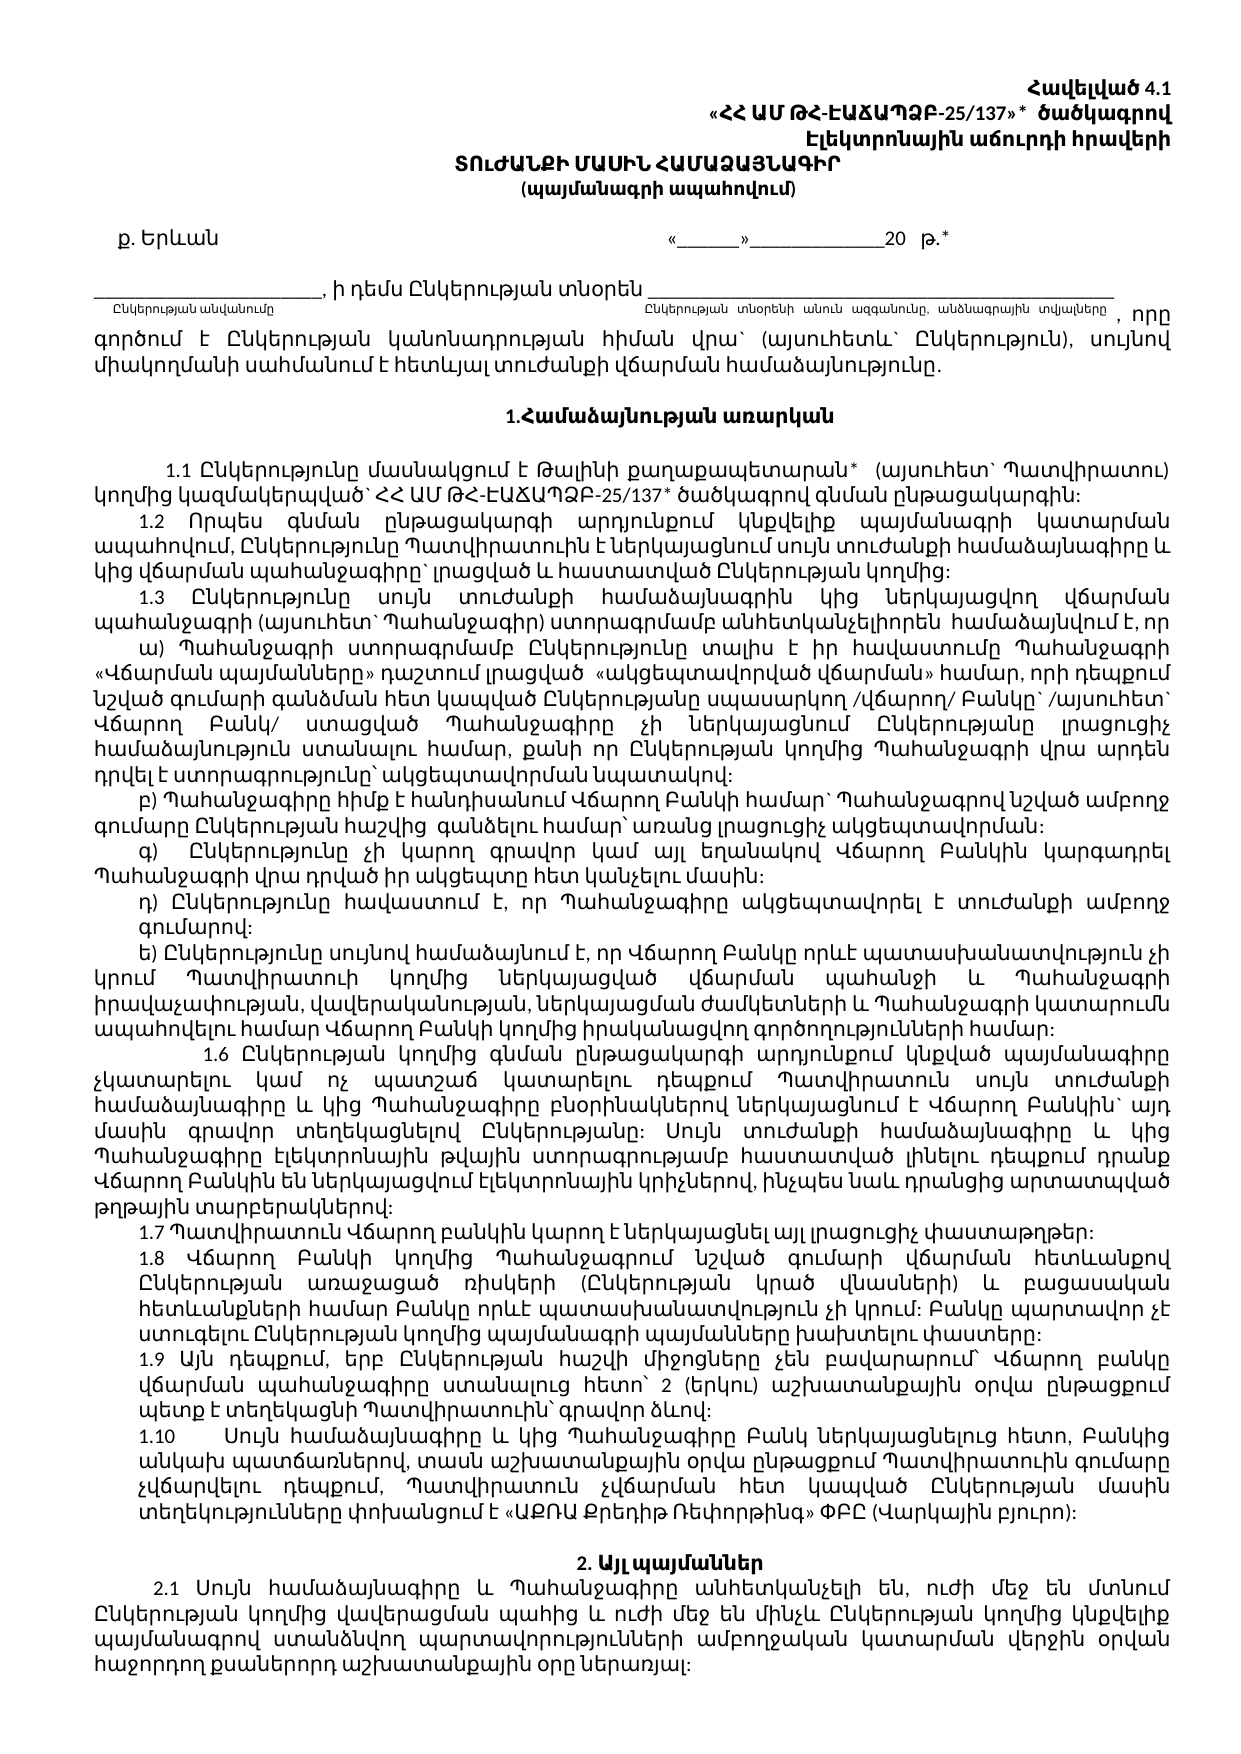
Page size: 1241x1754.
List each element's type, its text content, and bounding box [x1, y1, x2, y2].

text 1.1 Ընկերությունը մասնակցում է Թալինի քաղաքապետարան* (այսուհետ` Պատվիրատու) կողմից կազմակերպված` ՀՀ ԱՄ ԹՀ-ԷԱՃԱՊՁԲ-25/137* ծածկագրով գնման ընթացակարգին: [94, 457, 1171, 508]
text ա) Պահանջագրի ստորագրմամբ Ընկերությունը տալիս է իր հավաստումը Պահանջագրի «Վճարման պայմանները» դաշտում լրացված «ակցեպտավորված վճարման» համար, որի դեպքում նշված գումարի գանձման հետ կապված Ընկերությանը սպասարկող /վճարող/ Բանկը` /այսուհետ` Վճարող Բանկ/ ստացված Պահանջագիրը չի ներկայացնում Ընկերությանը լրացուցիչ համաձայնություն ստանալու համար, քանի որ Ընկերության կողմից Պահանջագրի վրա արդեն դրվել է ստորագրությունը՝ ակցեպտավորման նպատակով: [94, 635, 1171, 787]
text 1.7 Պատվիրատուն Վճարող բանկին կարող է ներկայացնել այլ լրացուցիչ փաստաթղթեր: [138, 1219, 1171, 1245]
text 1.8 Վճարող Բանկի կողմից Պահանջագրում նշված գումարի վճարման հետևանքով Ընկերության առաջացած ռիսկերի (Ընկերության կրած վնասների) և բացասական հետևանքների համար Բանկը որևէ պատասխանատվություն չի կրում: Բանկը պարտավոր չէ ստուգելու Ընկերության կողմից պայմանագրի պայմանները խախտելու փաստերը: [138, 1245, 1171, 1347]
text (պայմանագրի ապահովում) [94, 177, 1171, 199]
text գ) Ընկերությունը չի կարող գրավոր կամ այլ եղանակով Վճարող Բանկին կարգադրել Պահանջագրի վրա դրված իր ակցեպտը հետ կանչելու մասին: [94, 838, 1171, 889]
text Էլեկտրոնային աճուրդի հրավերի [94, 126, 1171, 151]
text 1.10 Սույն համաձայնագիրը և կից Պահանջագիրը Բանկ ներկայացնելուց հետո, Բանկից անկախ պատճառներով, տասն աշխատանքային օրվա ընթացքում Պատվիրատուին գումարը չվճարվելու դեպքում, Պատվիրատուն չվճարման հետ կապված Ընկերության մասին տեղեկությունները փոխանցում է «ԱՔՌԱ Քրեդիթ Ռեփորթինգ» ՓԲԸ (Վարկային բյուրո): [138, 1423, 1171, 1524]
text 1.6 Ընկերության կողմից գնման ընթացակարգի արդյունքում կնքված պայմանագիրը չկատարելու կամ ոչ պատշաճ կատարելու դեպքում Պատվիրատուն սույն տուժանքի համաձայնագիրը և կից Պահանջագիրը բնօրինակներով ներկայացնում է Վճարող Բանկին` այդ մասին գրավոր տեղեկացնելով Ընկերությանը: Սույն տուժանքի համաձայնագիրը և կից Պահանջագիրը էլեկտրոնային թվային ստորագրությամբ հաստատված լինելու դեպքում դրանք Վճարող Բանկին են ներկայացվում էլեկտրոնային կրիչներով, ինչպես նաև դրանցից արտատպված թղթային տարբերակներով: [94, 1042, 1171, 1219]
text ք. Երևան «______»_____________20 թ.* [94, 225, 1171, 250]
text ______________________, ի դեմս Ընկերության տնօրեն _____________________________________________ [94, 276, 1171, 301]
text 1.9 Այն դեպքում, երբ Ընկերության հաշվի միջոցները չեն բավարարում՝ Վճարող բանկը վճարման պահանջագիրը ստանալուց հետո՝ 2 (երկու) աշխատանքային օրվա ընթացքում պետք է տեղեկացնի Պատվիրատուին՝ գրավոր ձևով: [138, 1347, 1171, 1423]
text դ) Ընկերությունը հավաստում է, որ Պահանջագիրը ակցեպտավորել է տուժանքի ամբողջ գումարով: [138, 889, 1171, 940]
text ե) Ընկերությունը սույնով համաձայնում է, որ Վճարող Բանկը որևէ պատասխանատվություն չի կրում Պատվիրատուի կողմից ներկայացված վճարման պահանջի և Պահանջագրի իրավաչափության, վավերականության, ներկայացման ժամկետների և Պահանջագրի կատարումն ապահովելու համար Վճարող Բանկի կողմից իրականացվող գործողությունների համար: [94, 940, 1171, 1042]
text «ՀՀ ԱՄ ԹՀ-ԷԱՃԱՊՁԲ-25/137»* ծածկագրով [94, 100, 1171, 126]
text 2.1 Սույն համաձայնագիրը և Պահանջագիրը անհետկանչելի են, ուժի մեջ են մտնում Ընկերության կողմից վավերացման պահից և ուժի մեջ են մինչև Ընկերության կողմից կնքվելիք պայմանագրով ստանձնվող պարտավորությունների ամբողջական կատարման վերջին օրվան հաջորդող քսաներորդ աշխատանքային օրը ներառյալ: [94, 1575, 1171, 1677]
text Հավելված 4.1 [94, 75, 1171, 100]
text 1.3 Ընկերությունը սույն տուժանքի համաձայնագրին կից ներկայացվող վճարման պահանջագրի (այսուհետ` Պահանջագիր) ստորագրմամբ անհետկանչելիորեն համաձայնվում է, որ [94, 584, 1171, 635]
text բ) Պահանջագիրը հիմք է հանդիսանում Վճարող Բանկի համար` Պահանջագրով նշված ամբողջ գումարը Ընկերության հաշվից գանձելու համար՝ առանց լրացուցիչ ակցեպտավորման: [94, 787, 1171, 838]
text Ընկերության անվանումը Ընկերության տնօրենի անուն ազգանունը, անձնագրային տվյալները , որը գործում է Ընկերության կանոնադրության հիման վրա` (այսուհետև` Ընկերություն), սույնով միակողմանի սահմանում է հետևյալ տուժանքի վճարման համաձայնությունը. [94, 301, 1171, 377]
text 1.2 Որպես գնման ընթացակարգի արդյունքում կնքվելիք պայմանագրի կատարման ապահովում, Ընկերությունը Պատվիրատուին է ներկայացնում սույն տուժանքի համաձայնագիրը և կից վճարման պահանջագիրը` լրացված և հաստատված Ընկերության կողմից: [94, 508, 1171, 584]
text 2. Այլ պայմաններ [169, 1550, 1171, 1575]
text 1.Համաձայնության առարկան [169, 403, 1171, 428]
text ՏՈւԺԱՆՔԻ ՄԱՍԻՆ ՀԱՄԱՁԱՅՆԱԳԻՐ [94, 151, 1171, 177]
